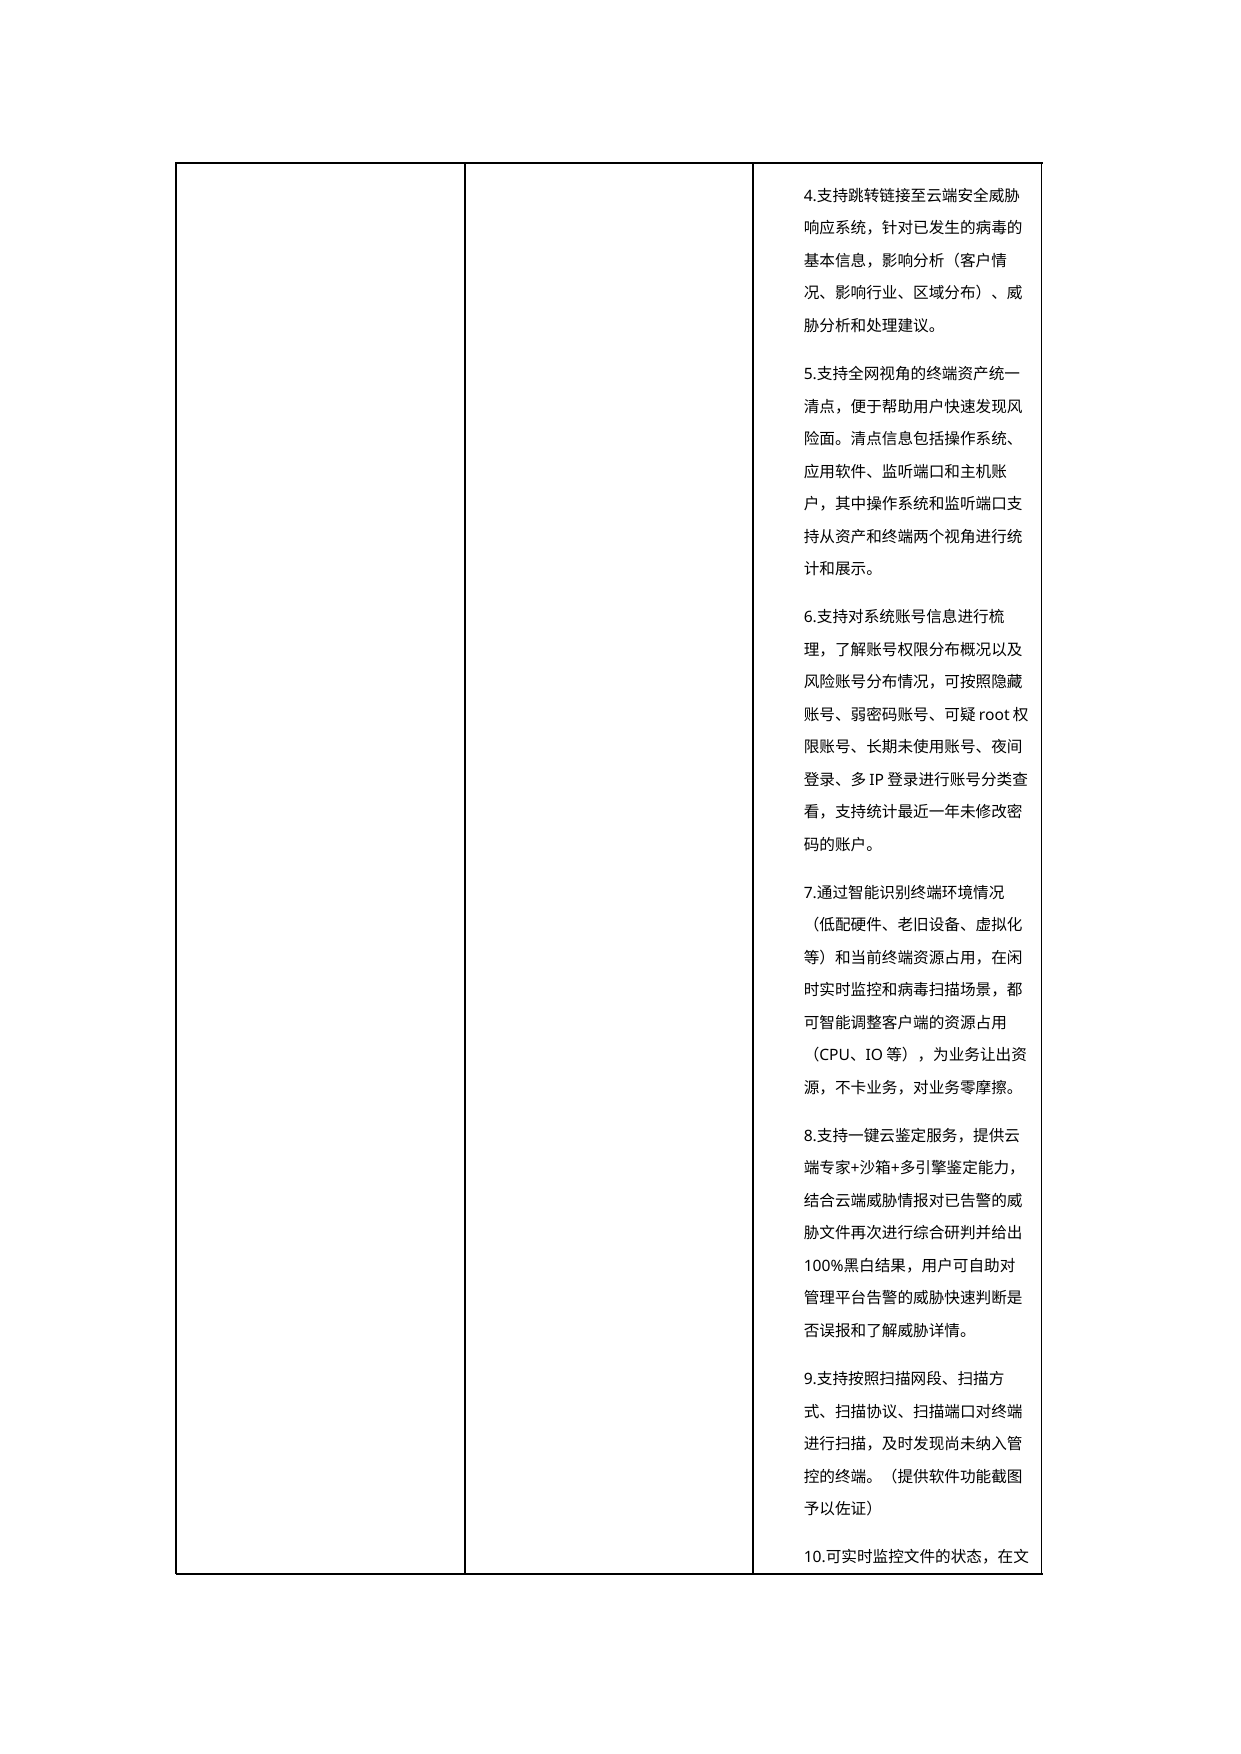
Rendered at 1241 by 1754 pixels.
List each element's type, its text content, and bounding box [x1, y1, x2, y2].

table_cell 1 [177, 164, 464, 1573]
table_cell [466, 164, 752, 1573]
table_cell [754, 164, 1041, 1573]
